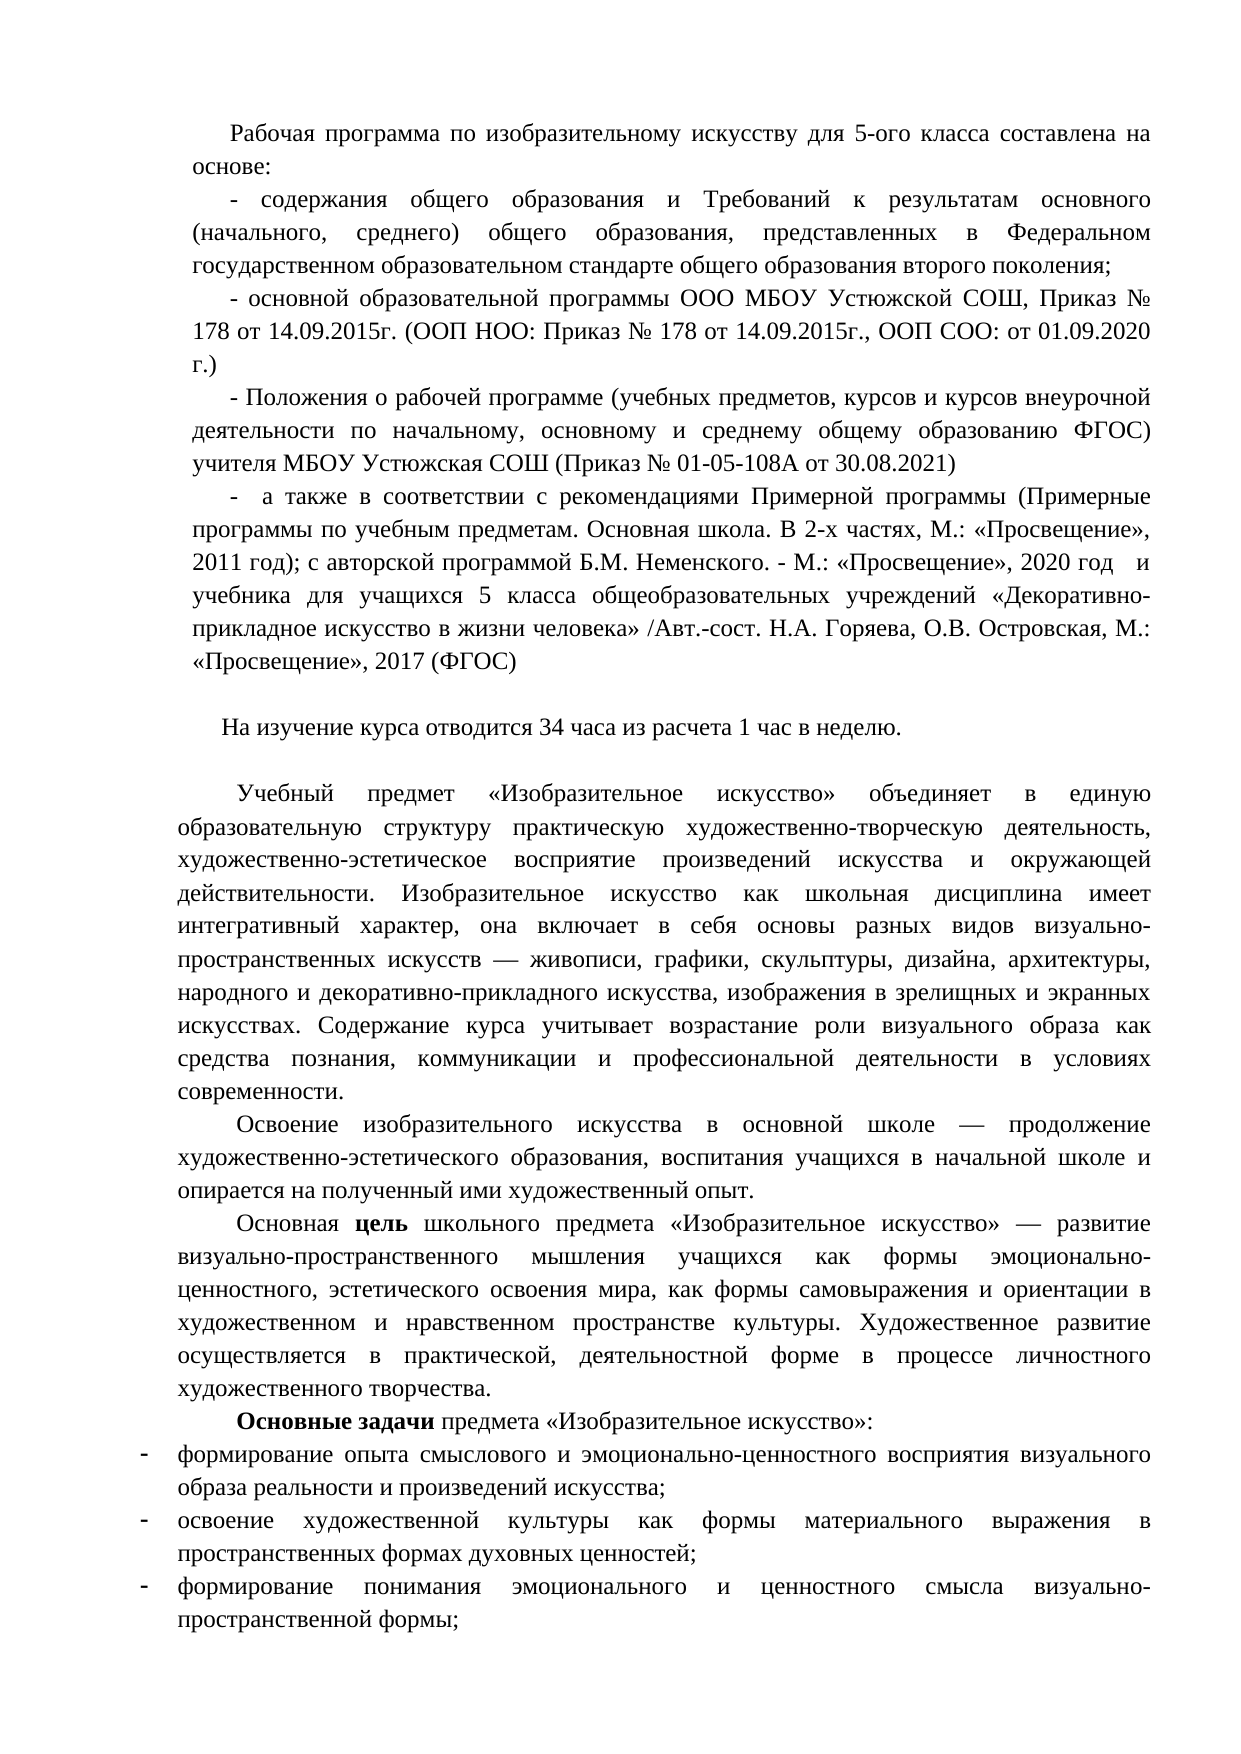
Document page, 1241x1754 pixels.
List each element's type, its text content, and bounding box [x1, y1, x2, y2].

text Основная цель школьного предмета «Изобразительное искусство» — развитие визуально-пространственного мышления учащихся как формы эмоционально-ценностного, эстетического освоения мира, как формы самовыражения и ориентации в художественном и нравственном пространстве культуры. Художественное развитие осуществляется в практической, деятельностной форме в процессе личностного художественного творчества. [177, 1208, 1152, 1402]
text - основной образовательной программы ООО МБОУ Устюжской СОШ, Приказ № 178 от 14.09.2015г. (ООП НОО: Приказ № 178 от 14.09.2015г., ООП СОО: от 01.09.2020 г.) [192, 283, 1152, 378]
text Рабочая программа по изобразительному искусству для 5-ого класса составлена на основе: [192, 118, 1152, 180]
text Основные задачи предмета «Изобразительное искусство»: [177, 1406, 1152, 1435]
text На изучение курса отводится 34 часа из расчета 1 час в неделю. [177, 712, 1152, 741]
list освоение художественной культуры как формы материального выражения в пространственных формах духовных ценностей; [140, 1505, 1152, 1567]
text Освоение изобразительного искусства в основной школе — продолжение художественно-эстетического образования, воспитания учащихся в начальной школе и опирается на полученный ими художественный опыт. [177, 1109, 1152, 1203]
list формирование опыта смыслового и эмоционально-ценностного восприятия визуального образа реальности и произведений искусства; [140, 1439, 1152, 1501]
text - Положения о рабочей программе (учебных предметов, курсов и курсов внеурочной деятельности по начальному, основному и среднему общему образованию ФГОС) учителя МБОУ Устюжская СОШ (Приказ № 01-05-108А от 30.08.2021) [192, 382, 1152, 477]
text - а также в соответствии с рекомендациями Примерной программы (Примерные программы по учебным предметам. Основная школа. В 2-х частях, М.: «Просвещение», 2011 год); с авторской программой Б.М. Неменского. - М.: «Просвещение», 2020 год и учебника для учащихся 5 класса общеобразовательных учреждений «Декоративно-прикладное искусство в жизни человека» /Авт.-сост. Н.А. Горяева, О.В. Островская, М.: «Просвещение», 2017 (ФГОС) [192, 481, 1152, 675]
text Учебный предмет «Изобразительное искусство» объединяет в единую образовательную структуру практическую художественно-творческую деятельность, художественно-эстетическое восприятие произведений искусства и окружающей действительности. Изобразительное искусство как школьная дисциплина имеет интегративный характер, она включает в себя основы разных видов визуально-пространственных искусств — живописи, графики, скульптуры, дизайна, архитектуры, народного и декоративно-прикладного искусства, изображения в зрелищных и экранных искусствах. Содержание курса учитывает возрастание роли визуального образа как средства познания, коммуникации и профессиональной деятельности в условиях современности. [177, 778, 1152, 1104]
text - содержания общего образования и Требований к результатам основного (начального, среднего) общего образования, представленных в Федеральном государственном образовательном стандарте общего образования второго поколения; [192, 184, 1152, 279]
list формирование понимания эмоционального и ценностного смысла визуально-пространственной формы; [140, 1571, 1152, 1633]
